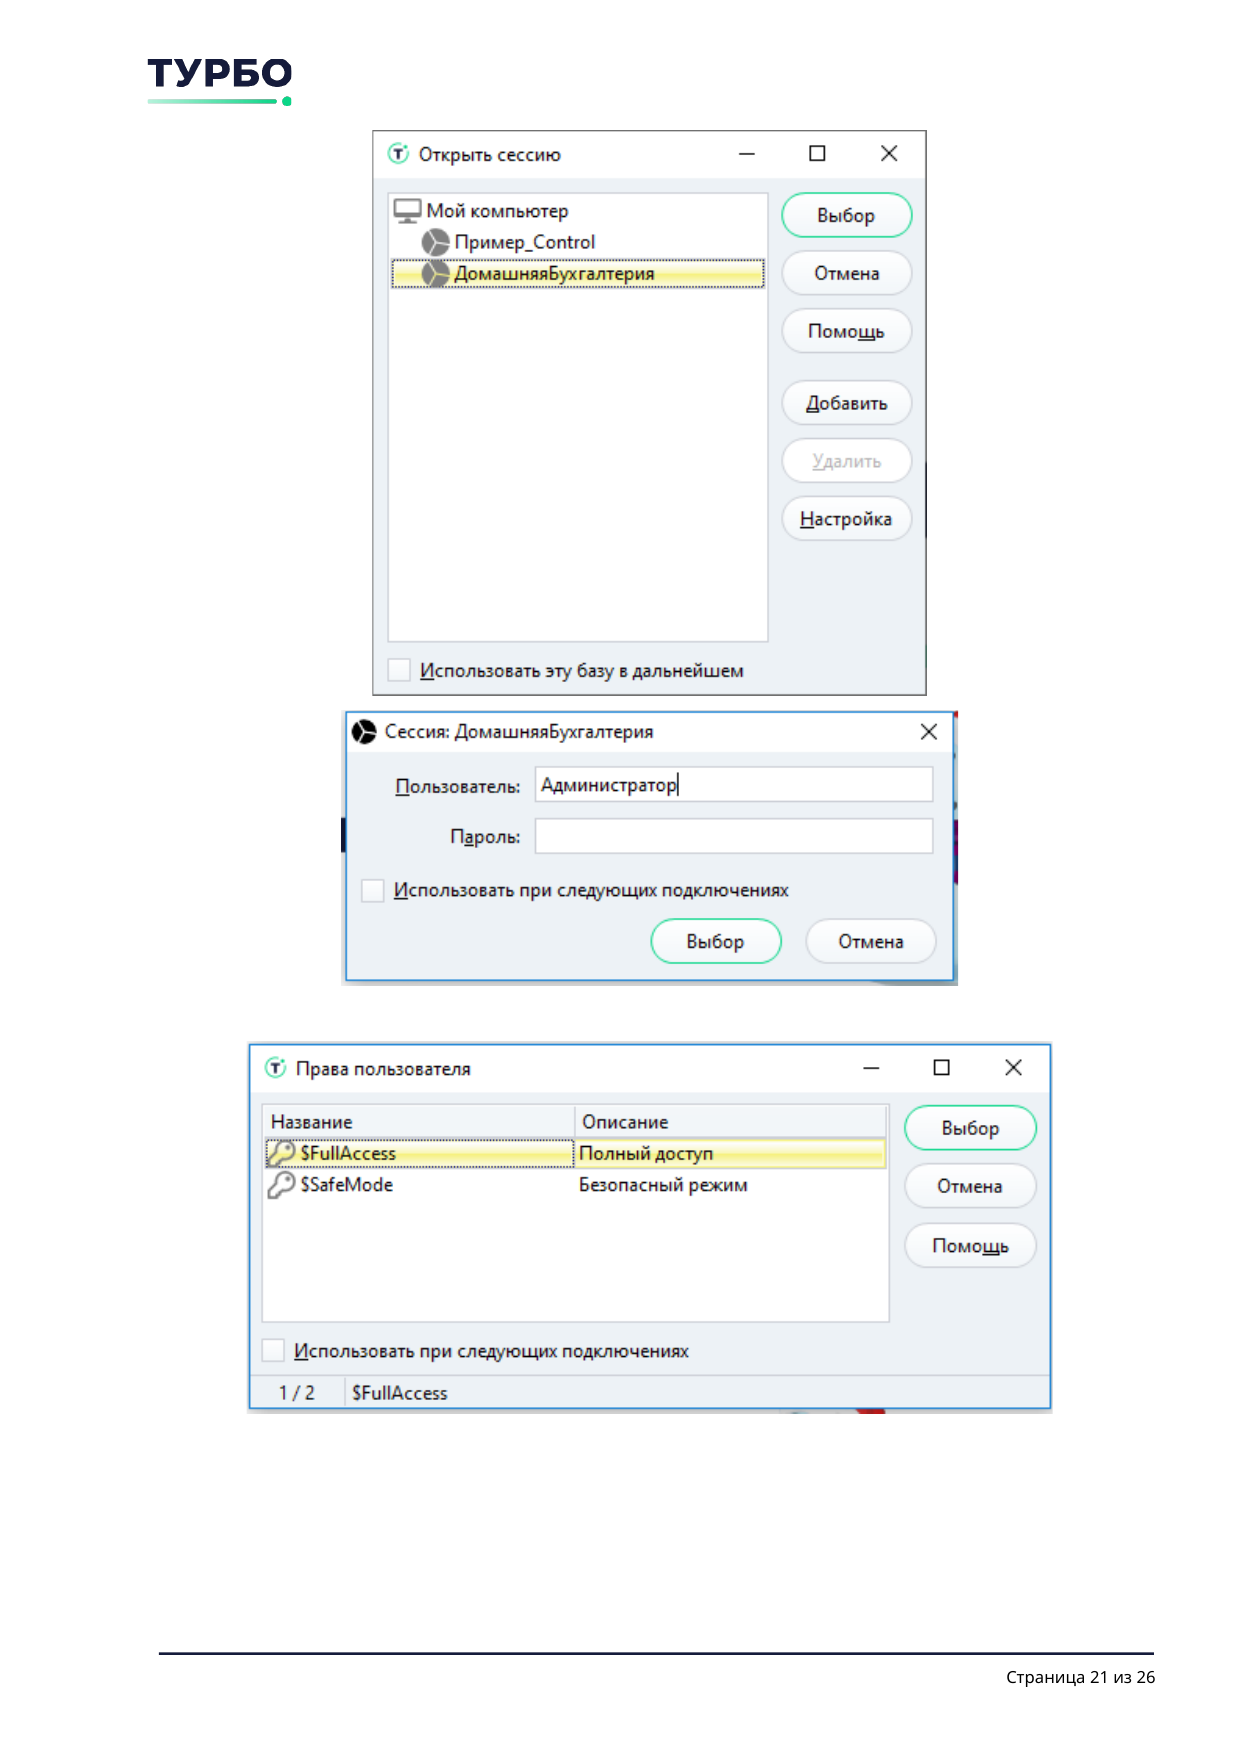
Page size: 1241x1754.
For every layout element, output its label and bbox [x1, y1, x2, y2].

picture [147, 59, 292, 106]
picture [372, 130, 927, 696]
picture [341, 710, 959, 986]
picture [246, 1041, 1053, 1414]
